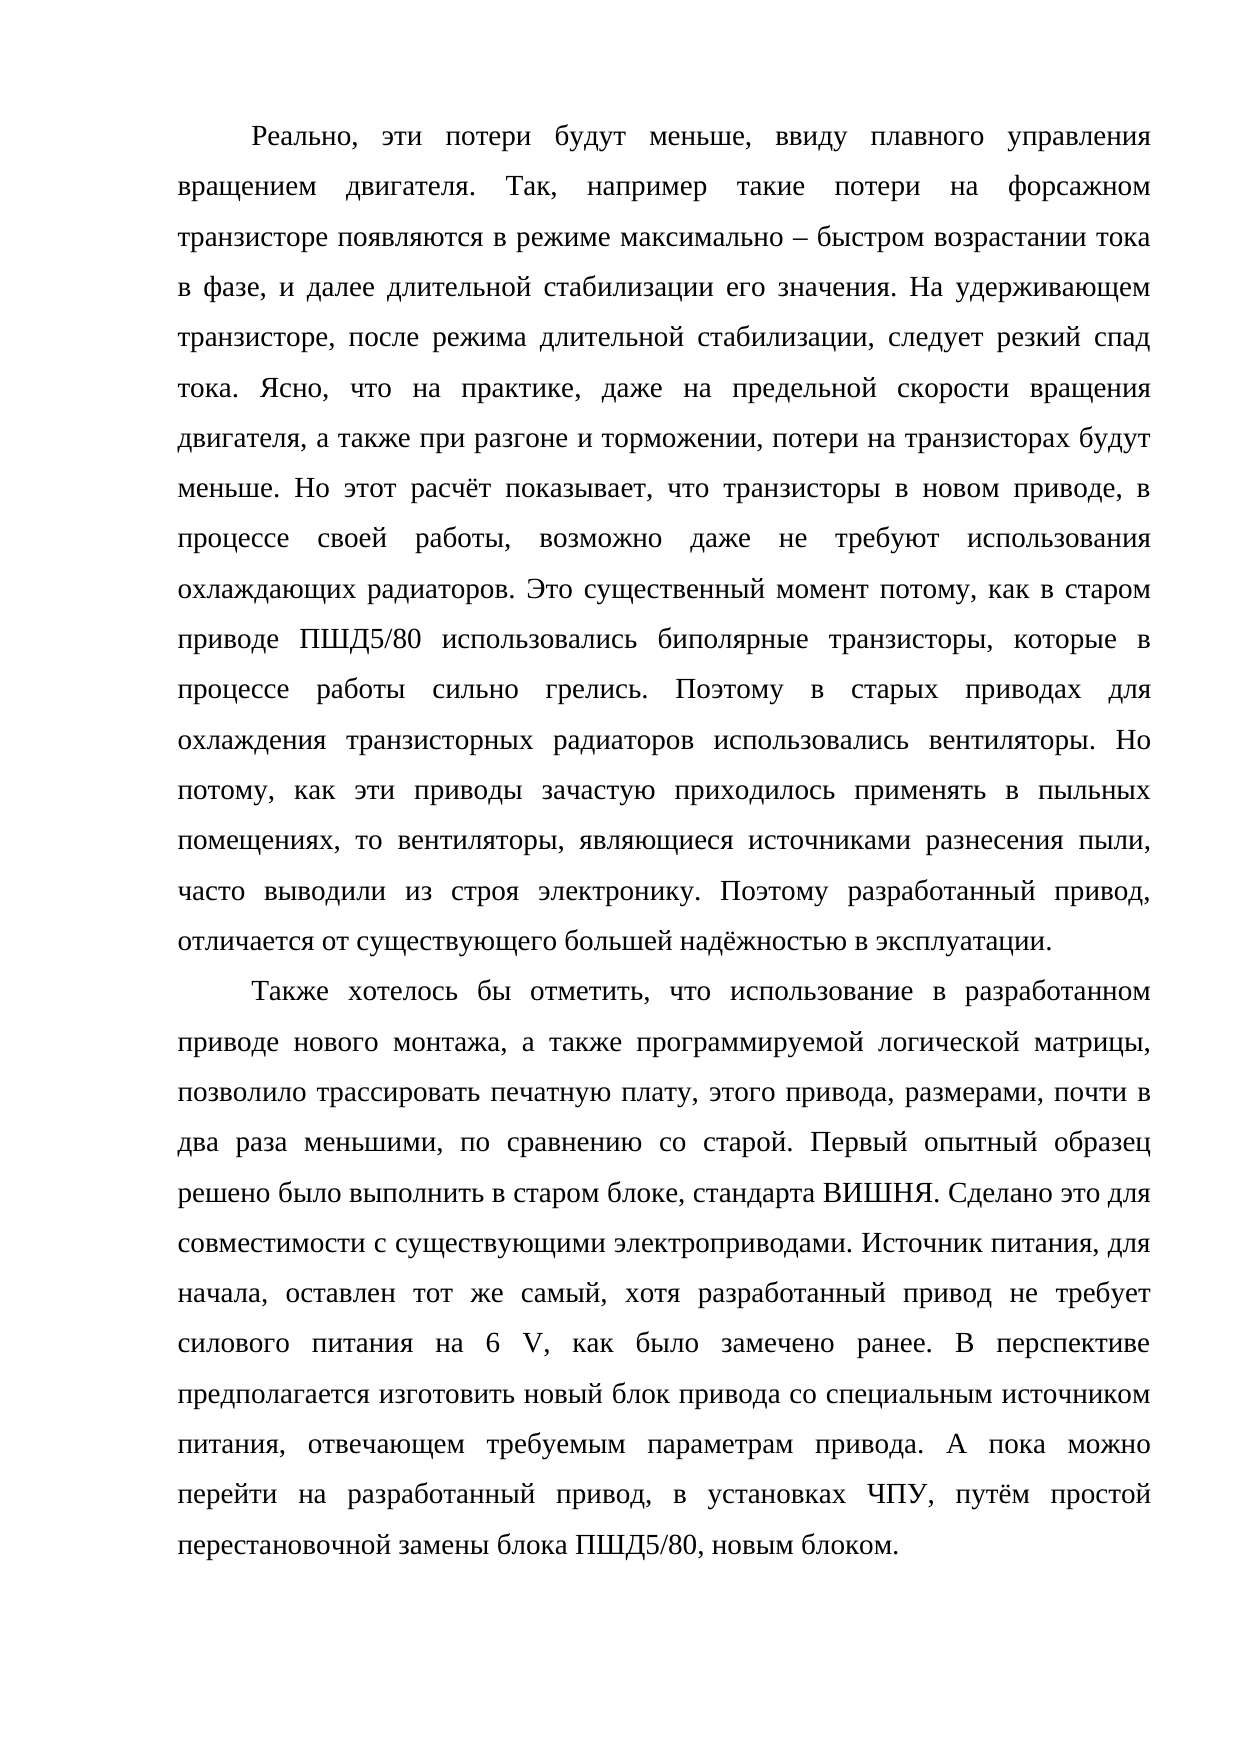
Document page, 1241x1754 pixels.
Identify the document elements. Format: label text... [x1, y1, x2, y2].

text Реально, эти потери будут меньше, ввиду плавного управления вращением двигателя. Так, например такие потери на форсажном транзисторе появляются в режиме максимально – быстром возрастании тока в фазе, и далее длительной стабилизации его значения. На удерживающем транзисторе, после режима длительной стабилизации, следует резкий спад тока. Ясно, что на практике, даже на предельной скорости вращения двигателя, а также при разгоне и торможении, потери на транзисторах будут меньше. Но этот расчёт показывает, что транзисторы в новом приводе, в процессе своей работы, возможно даже не требуют использования охлаждающих радиаторов. Это существенный момент потому, как в старом приводе ПШД5/80 использовались биполярные транзисторы, которые в процессе работы сильно грелись. Поэтому в старых приводах для охлаждения транзисторных радиаторов использовались вентиляторы. Но потому, как эти приводы зачастую приходилось применять в пыльных помещениях, то вентиляторы, являющиеся источниками разнесения пыли, часто выводили из строя электронику. Поэтому разработанный привод, отличается от существующего большей надёжностью в эксплуатации. [177, 118, 1152, 957]
text Также хотелось бы отметить, что использование в разработанном приводе нового монтажа, а также программируемой логической матрицы, позволило трассировать печатную плату, этого привода, размерами, почти в два раза меньшими, по сравнению со старой. Первый опытный образец решено было выполнить в старом блоке, стандарта ВИШНЯ. Сделано это для совместимости с существующими электроприводами. Источник питания, для начала, оставлен тот же самый, хотя разработанный привод не требует силового питания на 6 V, как было замечено ранее. В перспективе предполагается изготовить новый блок привода со специальным источником питания, отвечающем требуемым параметрам привода. А пока можно перейти на разработанный привод, в установках ЧПУ, путём простой перестановочной замены блока ПШД5/80, новым блоком. [177, 973, 1152, 1560]
